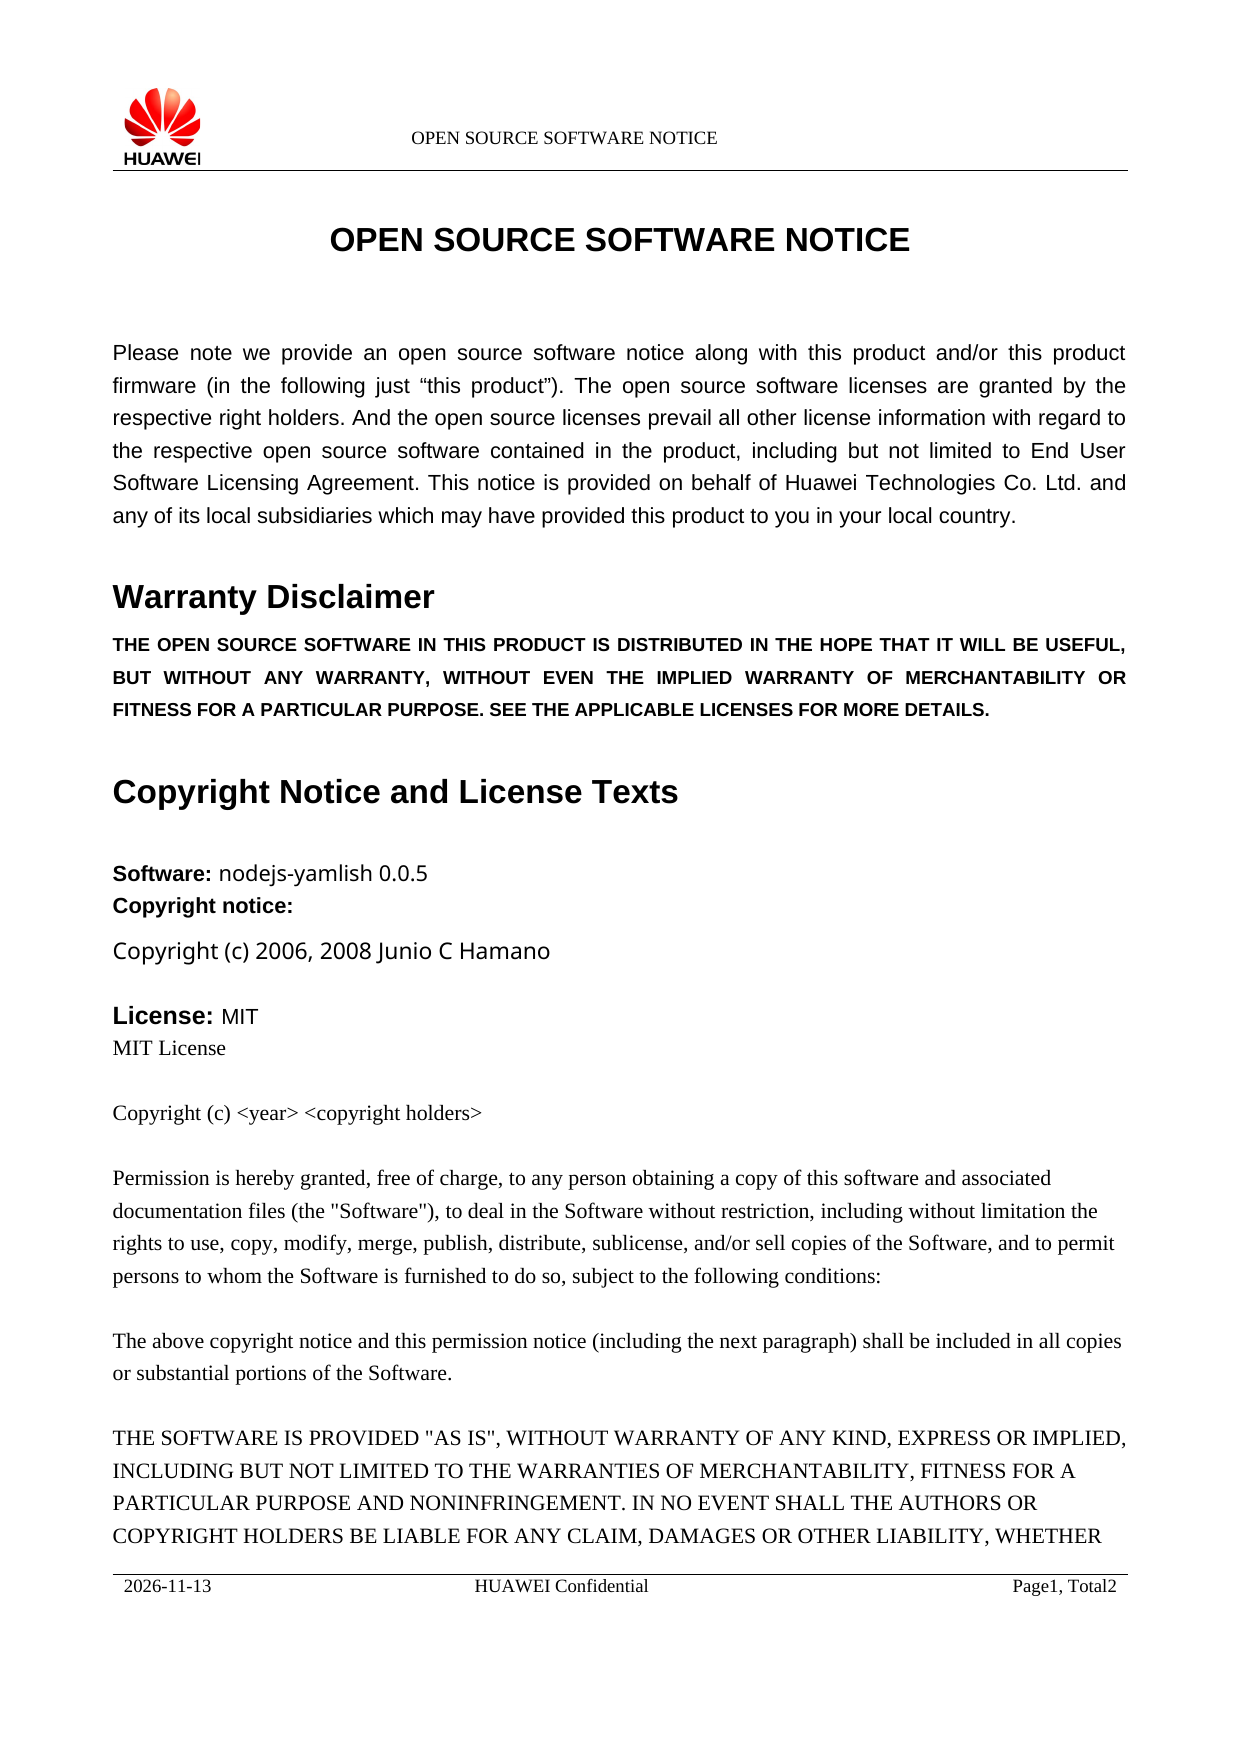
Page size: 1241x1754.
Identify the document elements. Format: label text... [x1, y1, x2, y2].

text Copyright (c) 2006, 2008 Junio C Hamano [112, 934, 1128, 999]
text OPEN SOURCE SOFTWARE NOTICE [112, 206, 1128, 271]
text Warranty Disclaimer [112, 564, 1128, 629]
text The open source software in this product is distributed in the hope that it will be useful, but WITHOUT ANY WARRANTY, without even the implied warranty of MERCHANTABILITY or FITNESS FOR A PARTICULAR PURPOSE. See the applicable licenses for more details. [112, 629, 1128, 726]
title Software: nodejs-yamlish 0.0.5 [112, 856, 1128, 889]
text License: MIT [112, 999, 1128, 1031]
picture [124, 88, 201, 165]
text Copyright Notice and License Texts [112, 759, 1128, 824]
text Please note we provide an open source software notice along with this product and/or this product firmware (in the following just “this product”). The open source software licenses are granted by the respective right holders. And the open source licenses prevail all other license information with regard to the respective open source software contained in the product, including but not limited to End User Software Licensing Agreement. This notice is provided on behalf of Huawei Technologies Co. Ltd. and any of its local subsidiaries which may have provided this product to you in your local country. [112, 336, 1128, 531]
text Copyright notice: [112, 889, 1128, 921]
